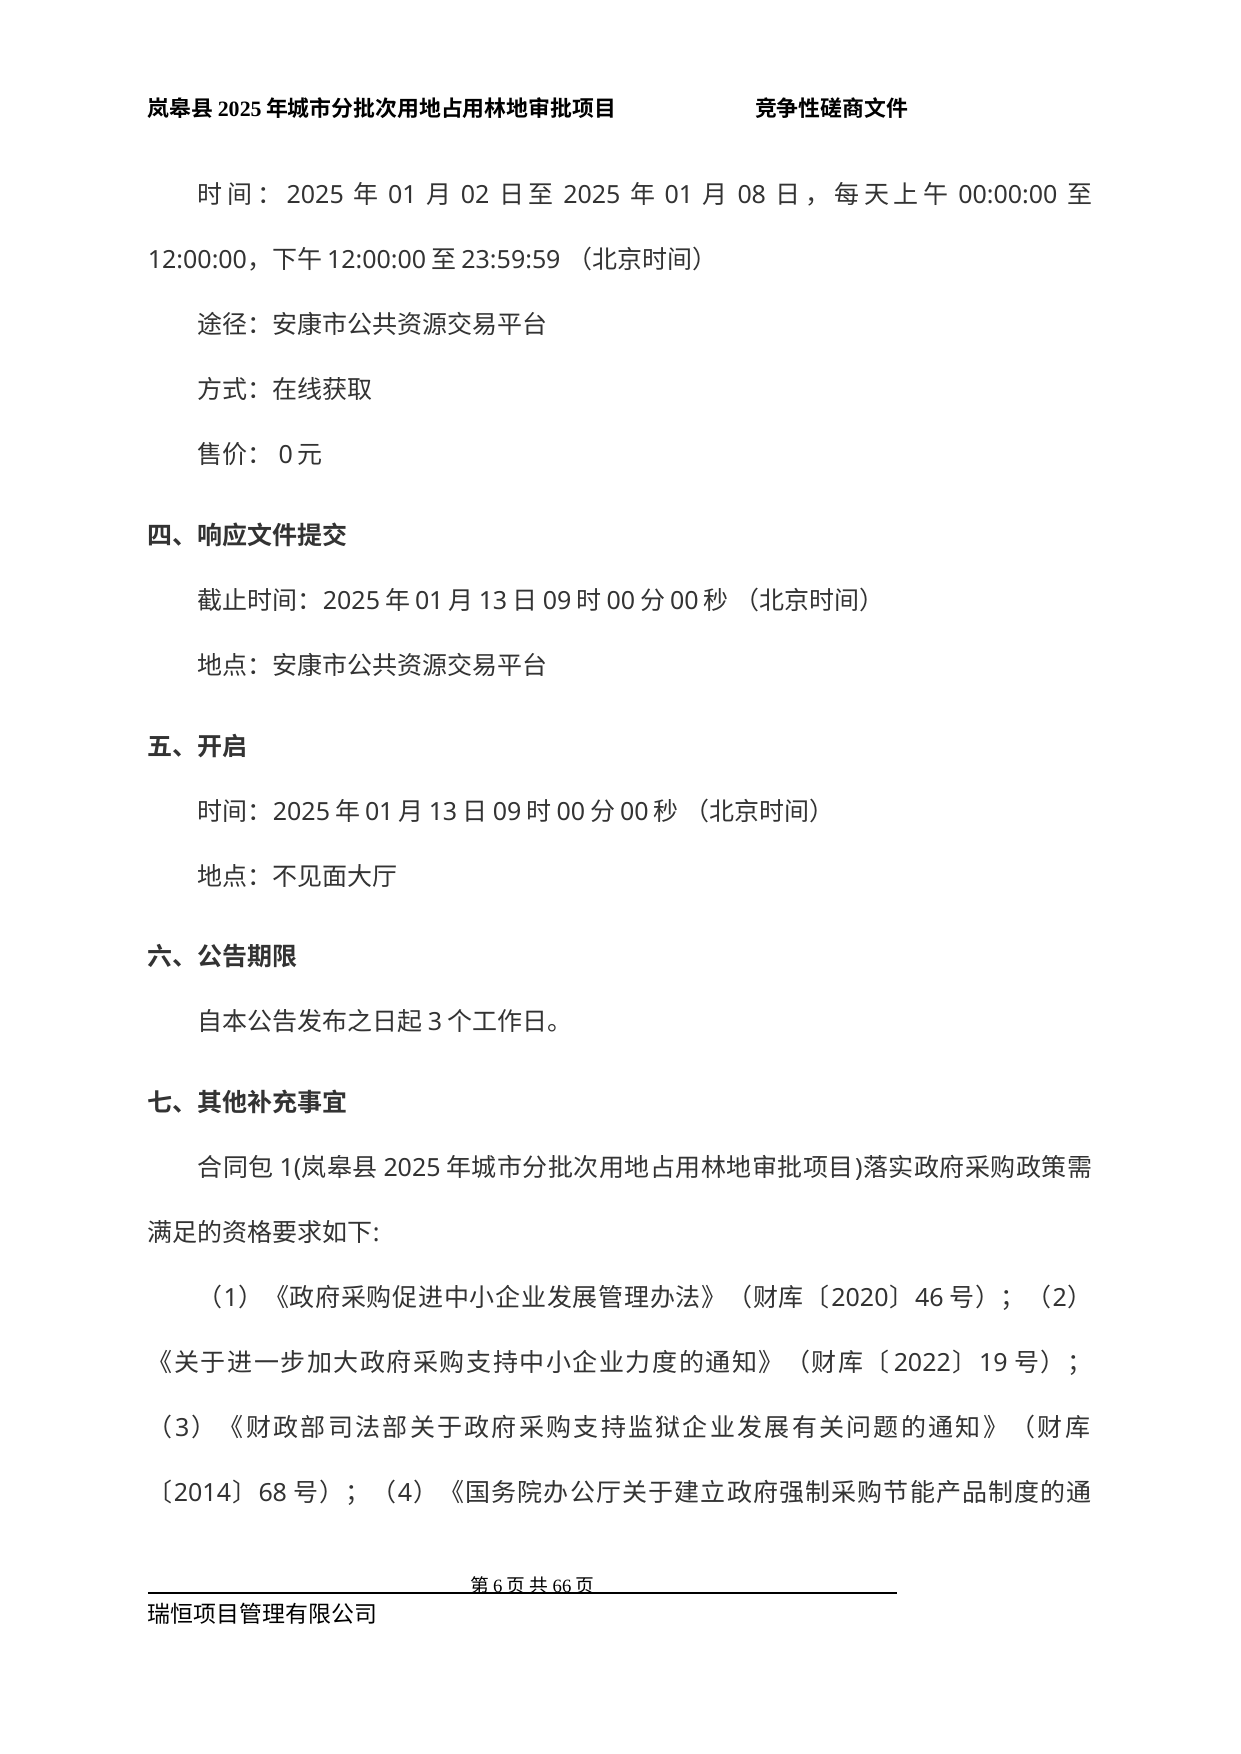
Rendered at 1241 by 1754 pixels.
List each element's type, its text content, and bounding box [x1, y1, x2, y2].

subtitle 四、响应文件提交 [148, 501, 1093, 566]
text 方式：在线获取 [148, 355, 1093, 420]
subtitle 六、公告期限 [148, 922, 1093, 987]
text 售价： 0元 [148, 420, 1093, 485]
text 时间：2025年01月13日 09时00分00秒 （北京时间） [148, 777, 1093, 842]
text 时间：2025年01月02日至2025年01月08日，每天上午00:00:00至12:00:00，下午12:00:00至23:59:59 （北京时间） [148, 160, 1093, 290]
text 途径：安康市公共资源交易平台 [148, 290, 1093, 355]
text 地点：不见面大厅 [148, 842, 1093, 907]
text 截止时间：2025年01月13日 09时00分00秒 （北京时间） [148, 566, 1093, 631]
subtitle 七、其他补充事宜 [148, 1068, 1093, 1133]
text 自本公告发布之日起3个工作日。 [148, 987, 1093, 1052]
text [148, 1263, 1093, 1523]
text 地点：安康市公共资源交易平台 [148, 631, 1093, 696]
subtitle 五、开启 [148, 712, 1093, 777]
text 合同包1(岚皋县2025年城市分批次用地占用林地审批项目)落实政府采购政策需满足的资格要求如下: [148, 1133, 1093, 1263]
